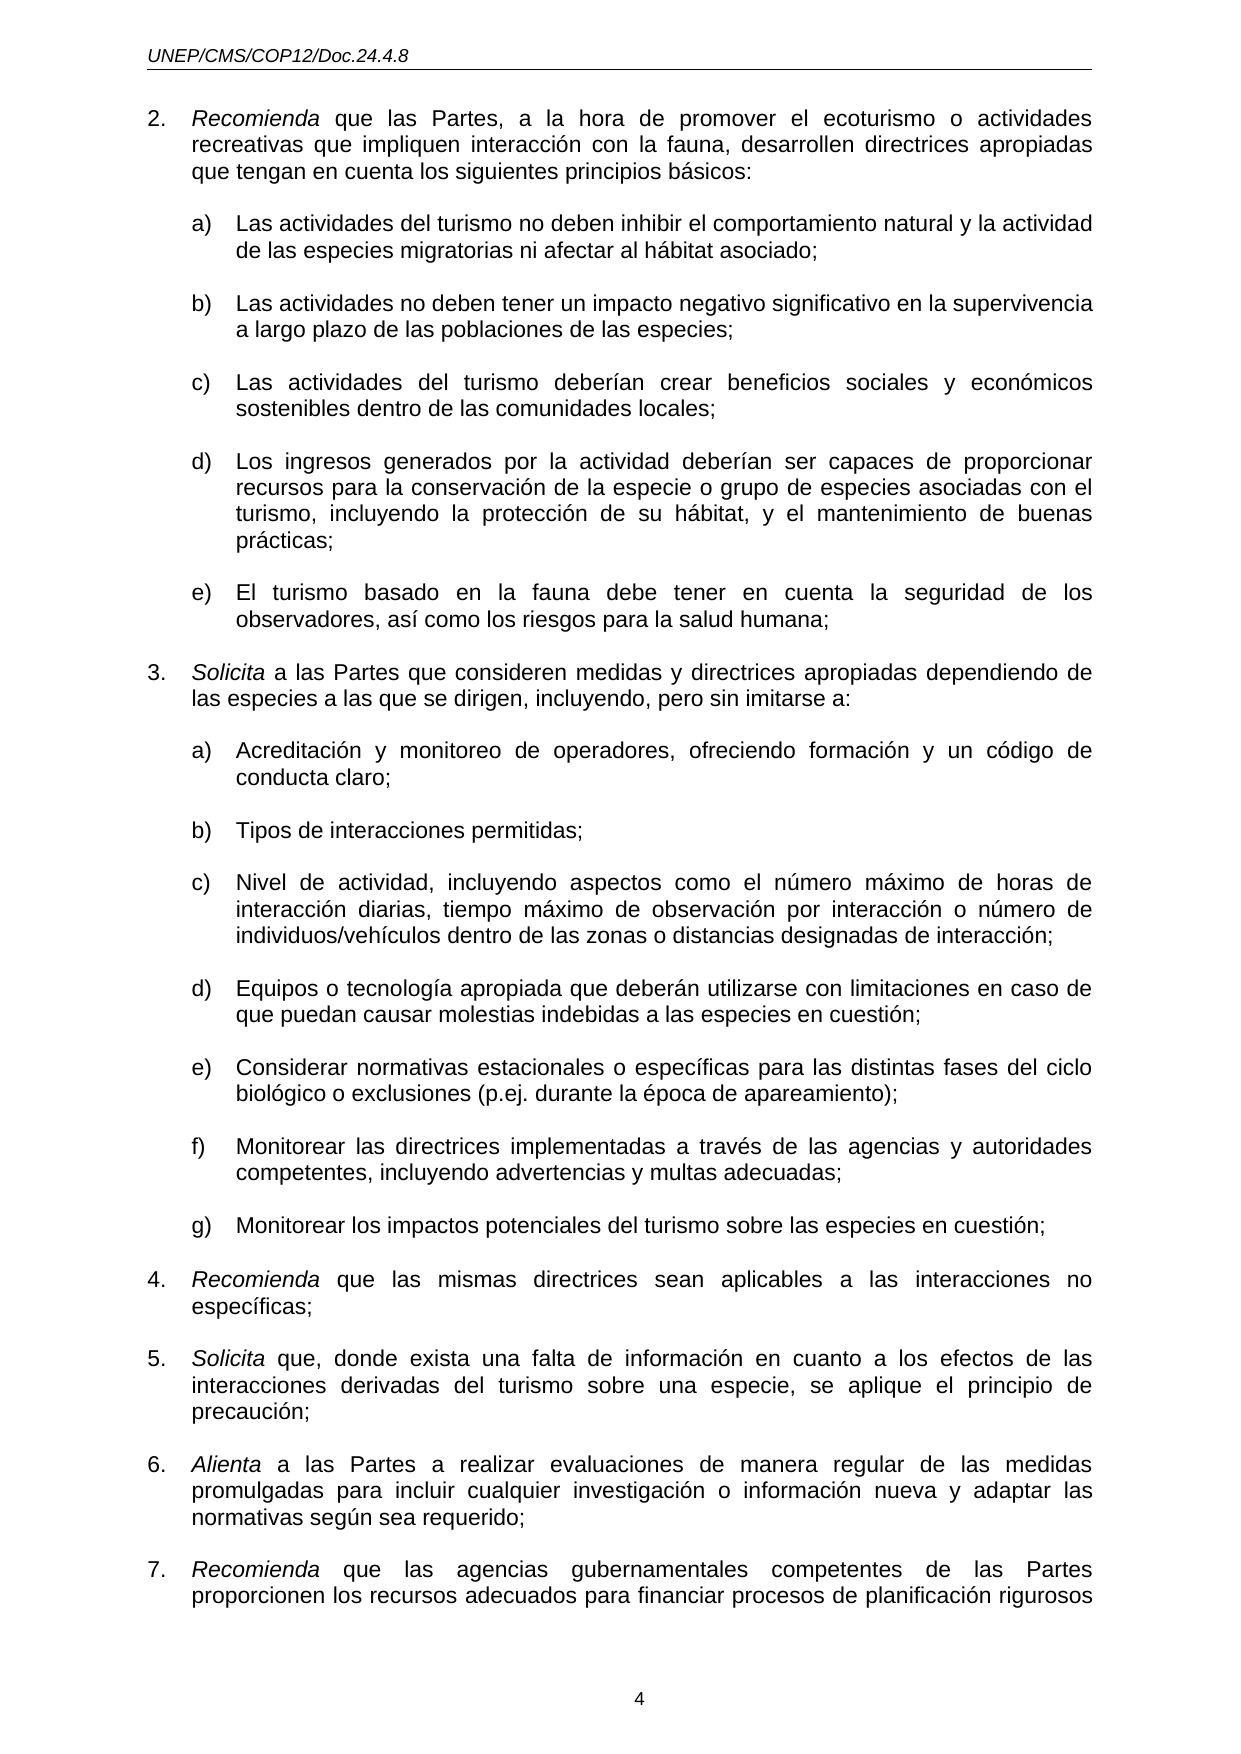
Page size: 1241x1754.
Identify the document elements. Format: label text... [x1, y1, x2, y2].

list Las actividades del turismo no deben inhibir el comportamiento natural y la actividad de las especies migratorias ni afectar al hábitat asociado; [191, 210, 1093, 263]
list Los ingresos generados por la actividad deberían ser capaces de proporcionar recursos para la conservación de la especie o grupo de especies asociadas con el turismo, incluyendo la protección de su hábitat, y el mantenimiento de buenas prácticas; [191, 448, 1093, 553]
list Considerar normativas estacionales o específicas para las distintas fases del ciclo biológico o exclusiones (p.ej. durante la época de apareamiento); [191, 1054, 1093, 1106]
list Monitorear las directrices implementadas a través de las agencias y autoridades competentes, incluyendo advertencias y multas adecuadas; [191, 1133, 1093, 1186]
list Solicita a las Partes que consideren medidas y directrices apropiadas dependiendo de las especies a las que se dirigen, incluyendo, pero sin imitarse a: [147, 658, 1093, 711]
list Las actividades no deben tener un impacto negativo significativo en la supervivencia a largo plazo de las poblaciones de las especies; [191, 289, 1093, 342]
list Solicita que, donde exista una falta de información en cuanto a los efectos de las interacciones derivadas del turismo sobre una especie, se aplique el principio de precaución; [147, 1345, 1093, 1424]
list Alienta a las Partes a realizar evaluaciones de manera regular de las medidas promulgadas para incluir cualquier investigación o información nueva y adaptar las normativas según sea requerido; [147, 1451, 1093, 1530]
list Recomienda que las mismas directrices sean aplicables a las interacciones no específicas; [147, 1266, 1093, 1319]
list Equipos o tecnología apropiada que deberán utilizarse con limitaciones en caso de que puedan causar molestias indebidas a las especies en cuestión; [191, 975, 1093, 1027]
list Recomienda que las Partes, a la hora de promover el ecoturismo o actividades recreativas que impliquen interacción con la fauna, desarrollen directrices apropiadas que tengan en cuenta los siguientes principios básicos: [147, 105, 1093, 184]
list Acreditación y monitoreo de operadores, ofreciendo formación y un código de conducta claro; [191, 737, 1093, 790]
list Las actividades del turismo deberían crear beneficios sociales y económicos sostenibles dentro de las comunidades locales; [191, 368, 1093, 421]
list Nivel de actividad, incluyendo aspectos como el número máximo de horas de interacción diarias, tiempo máximo de observación por interacción o número de individuos/vehículos dentro de las zonas o distancias designadas de interacción; [191, 869, 1093, 948]
list Tipos de interacciones permitidas; [191, 817, 1093, 843]
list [147, 1556, 1093, 1609]
list Monitorear los impactos potenciales del turismo sobre las especies en cuestión; [191, 1212, 1093, 1238]
list El turismo basado en la fauna debe tener en cuenta la seguridad de los observadores, así como los riesgos para la salud humana; [191, 579, 1093, 632]
